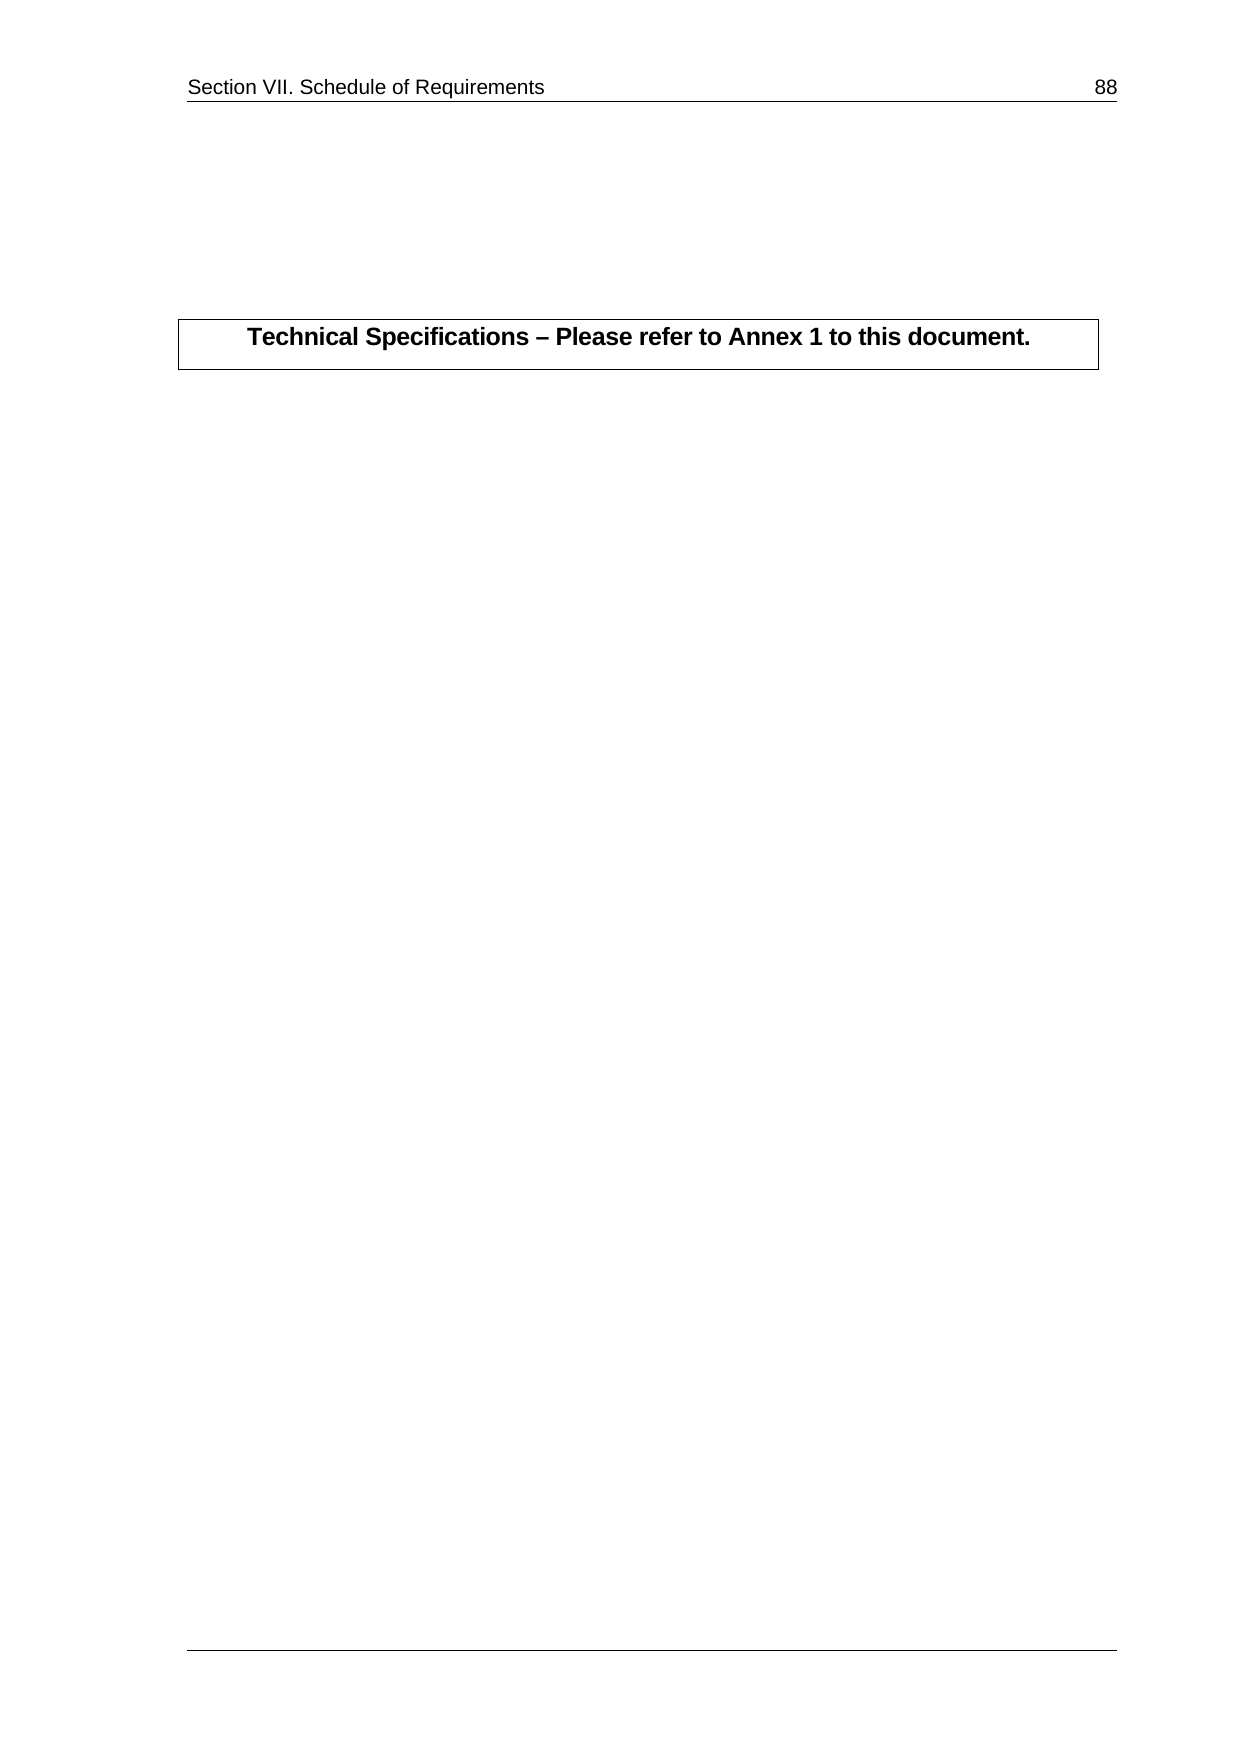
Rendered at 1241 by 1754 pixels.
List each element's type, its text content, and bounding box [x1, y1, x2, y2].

text Technical Specifications – Please refer to Annex 1 to this document. [179, 320, 1098, 369]
